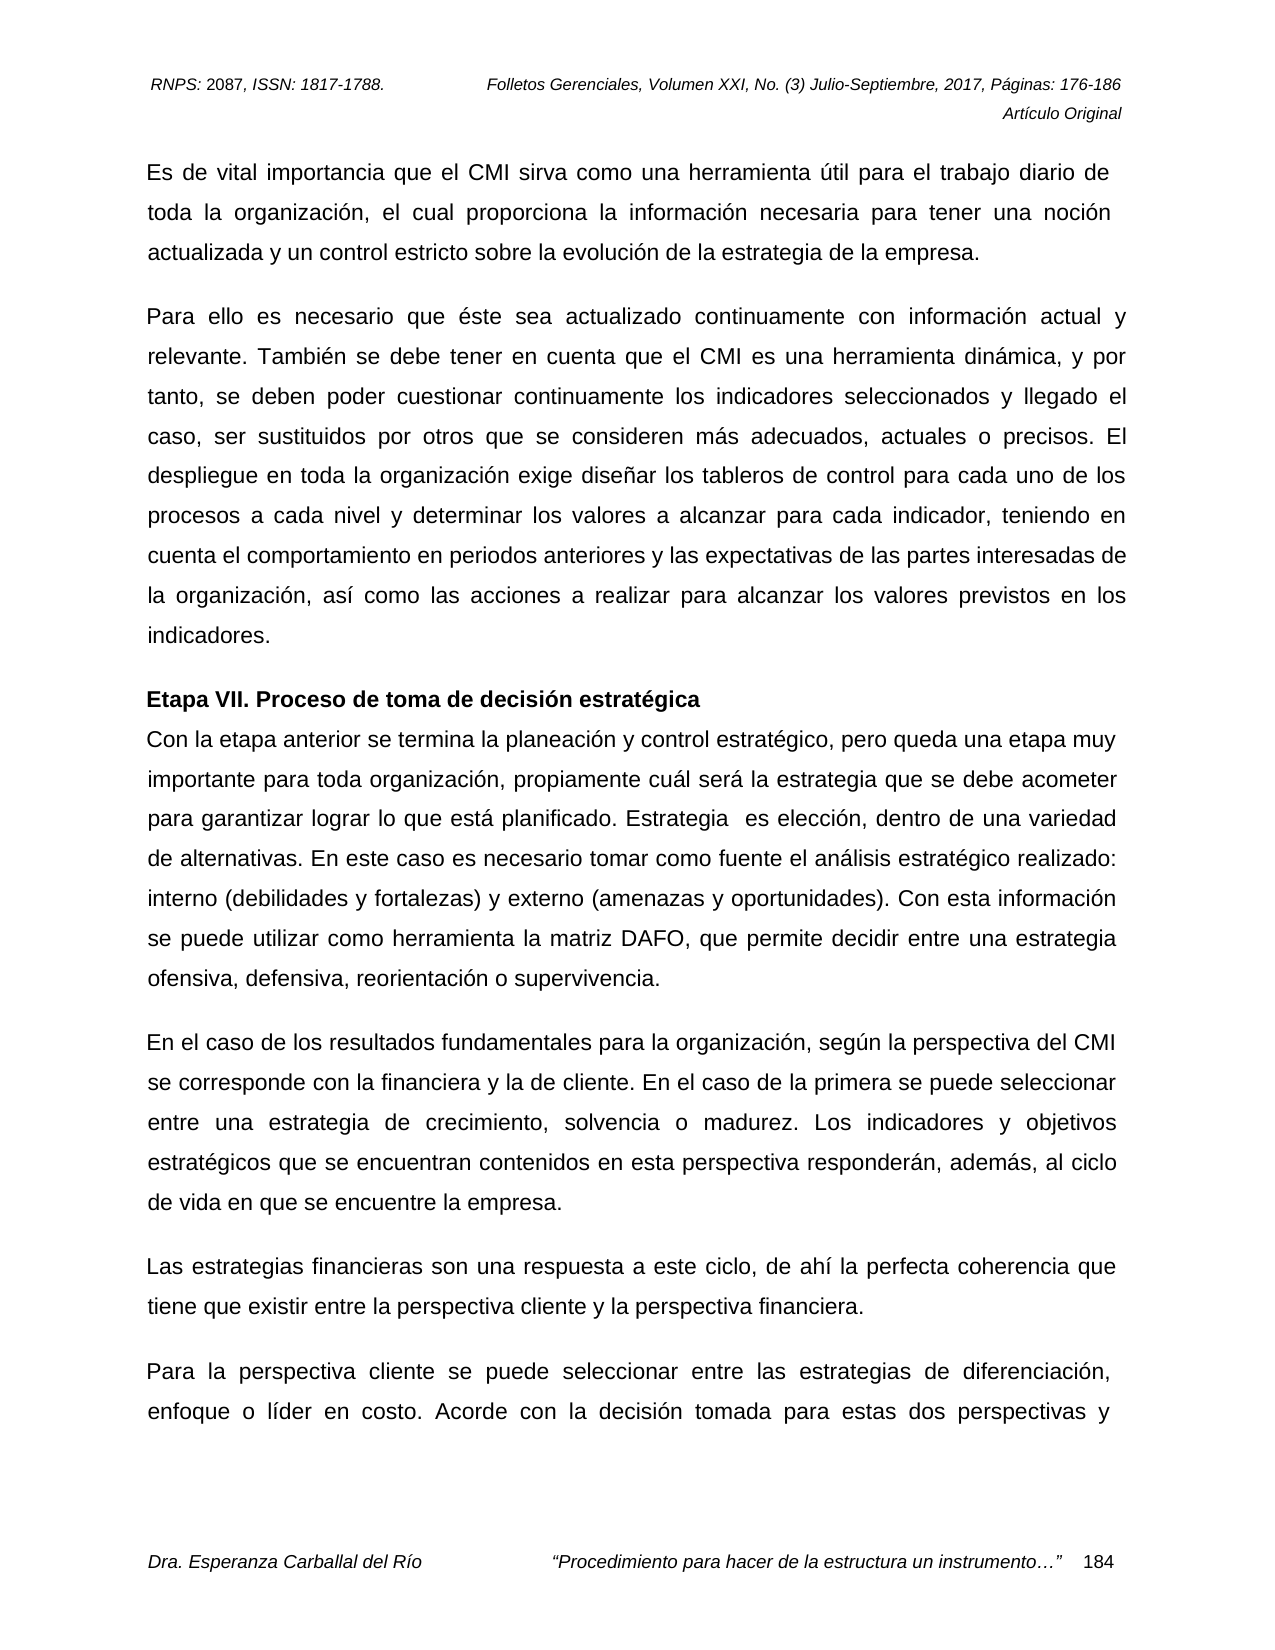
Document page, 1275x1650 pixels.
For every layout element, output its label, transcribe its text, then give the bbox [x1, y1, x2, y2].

text Con la etapa anterior se termina la planeación y control estratégico, pero queda una etapa muy importante para toda organización, propiamente cuál será la estrategia que se debe acometer para garantizar lograr lo que está planificado. Estrategia es elección, dentro de una variedad de alternativas. En este caso es necesario tomar como fuente el análisis estratégico realizado: interno (debilidades y fortalezas) y externo (amenazas y oportunidades). Con esta información se puede utilizar como herramienta la matriz DAFO, que permite decidir entre una estrategia ofensiva, defensiva, reorientación o supervivencia. [146, 726, 1117, 991]
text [146, 1358, 1111, 1424]
subtitle Etapa VII. Proceso de toma de decisión estratégica [146, 686, 1121, 713]
text Las estrategias financieras son una respuesta a este ciclo, de ahí la perfecta coherencia que tiene que existir entre la perspectiva cliente y la perspectiva financiera. [146, 1253, 1117, 1319]
text Es de vital importancia que el CMI sirva como una herramienta útil para el trabajo diario de toda la organización, el cual proporciona la información necesaria para tener una noción actualizada y un control estricto sobre la evolución de la estrategia de la empresa. [146, 159, 1111, 265]
text En el caso de los resultados fundamentales para la organización, según la perspectiva del CMI se corresponde con la financiera y la de cliente. En el caso de la primera se puede seleccionar entre una estrategia de crecimiento, solvencia o madurez. Los indicadores y objetivos estratégicos que se encuentran contenidos en esta perspectiva responderán, además, al ciclo de vida en que se encuentre la empresa. [146, 1029, 1117, 1215]
text Para ello es necesario que éste sea actualizado continuamente con información actual y relevante. También se debe tener en cuenta que el CMI es una herramienta dinámica, y por tanto, se deben poder cuestionar continuamente los indicadores seleccionados y llegado el caso, ser sustituidos por otros que se consideren más adecuados, actuales o precisos. El despliegue en toda la organización exige diseñar los tableros de control para cada uno de los procesos a cada nivel y determinar los valores a alcanzar para cada indicador, teniendo en cuenta el comportamiento en periodos anteriores y las expectativas de las partes interesadas de la organización, así como las acciones a realizar para alcanzar los valores previstos en los indicadores. [146, 303, 1127, 648]
